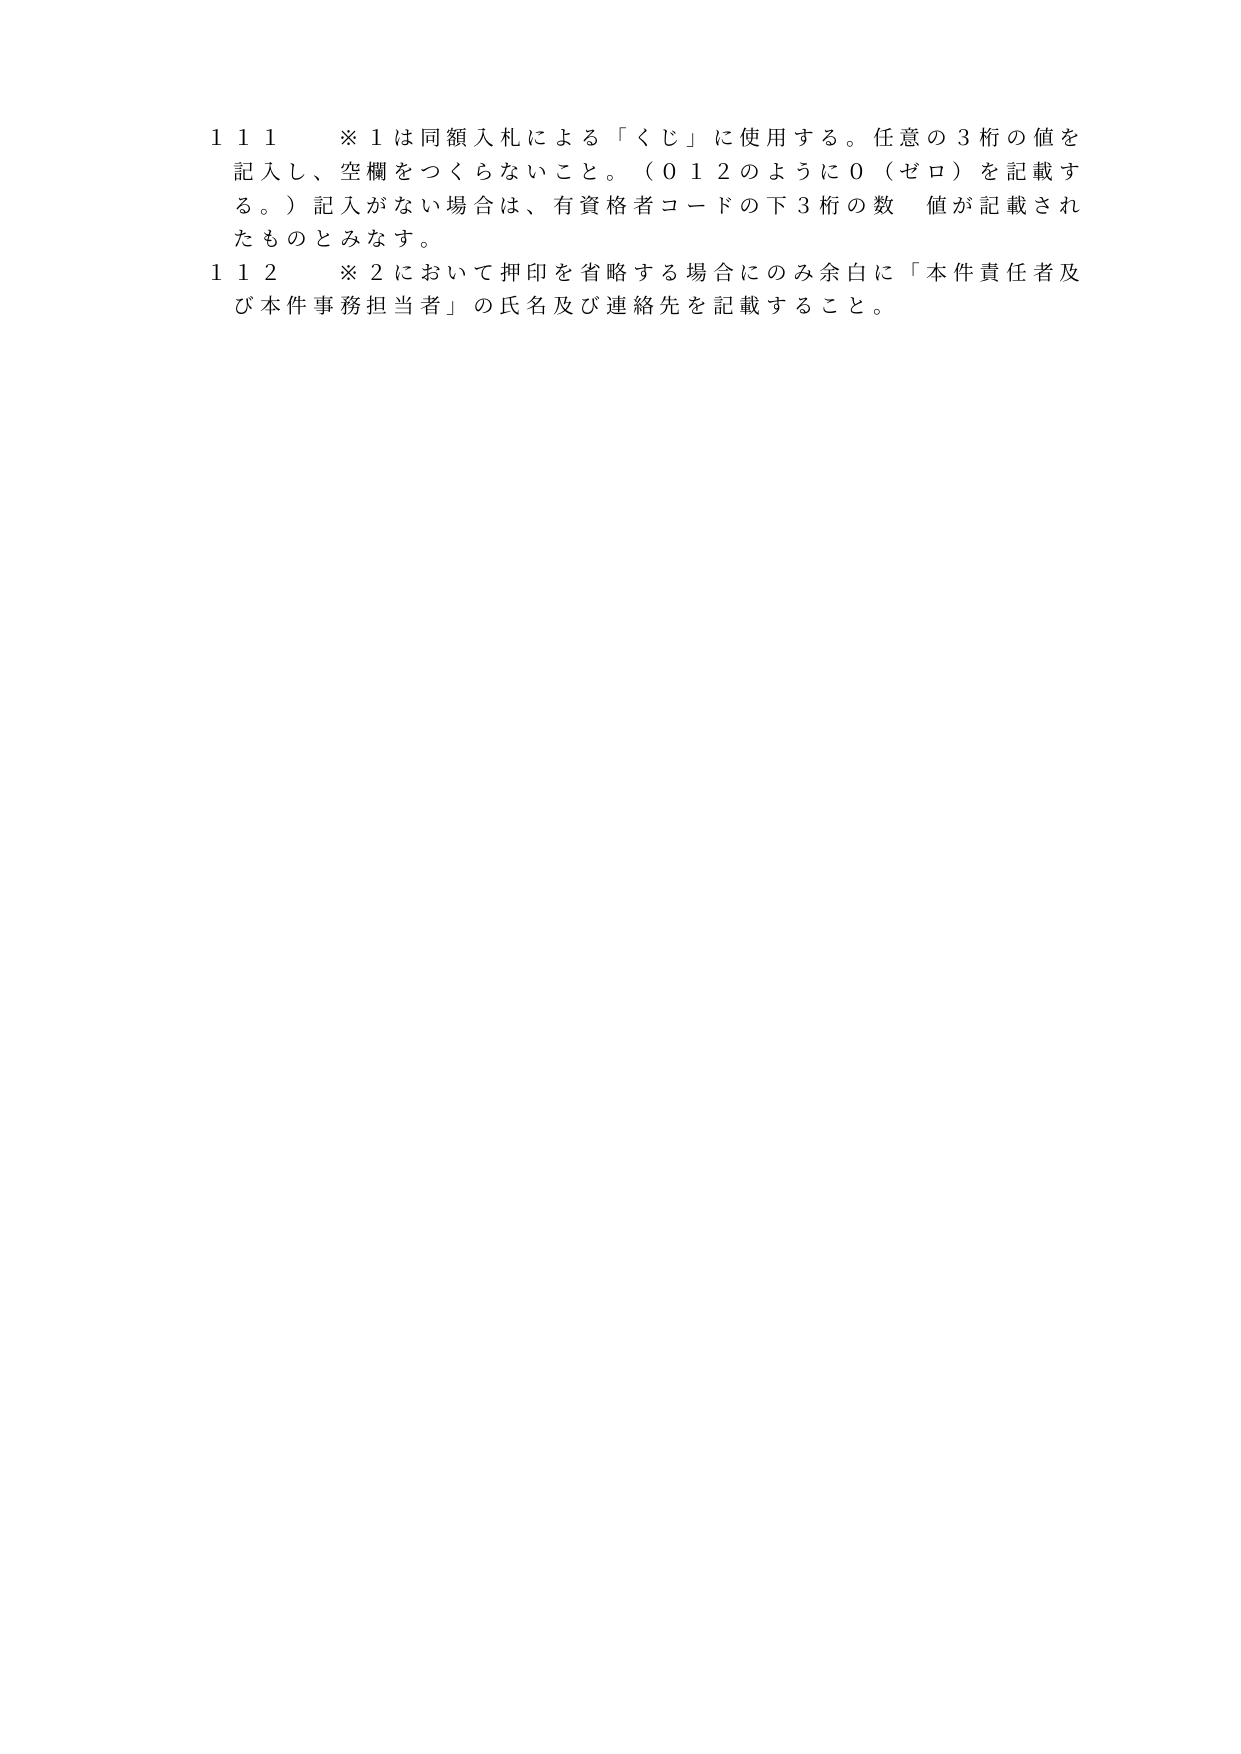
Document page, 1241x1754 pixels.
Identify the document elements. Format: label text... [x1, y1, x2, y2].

list ※１は同額入札による「くじ」に使用する。任意の３桁の値を記入し、空欄をつくらないこと。（０１２のように０（ゼロ）を記載する。）記入がない場合は、有資格者コードの下３桁の数 値が記載されたものとみなす。 [198, 120, 1087, 254]
list ※２において押印を省略する場合にのみ余白に「本件責任者及び本件事務担当者」の氏名及び連絡先を記載すること。 [198, 254, 1087, 322]
